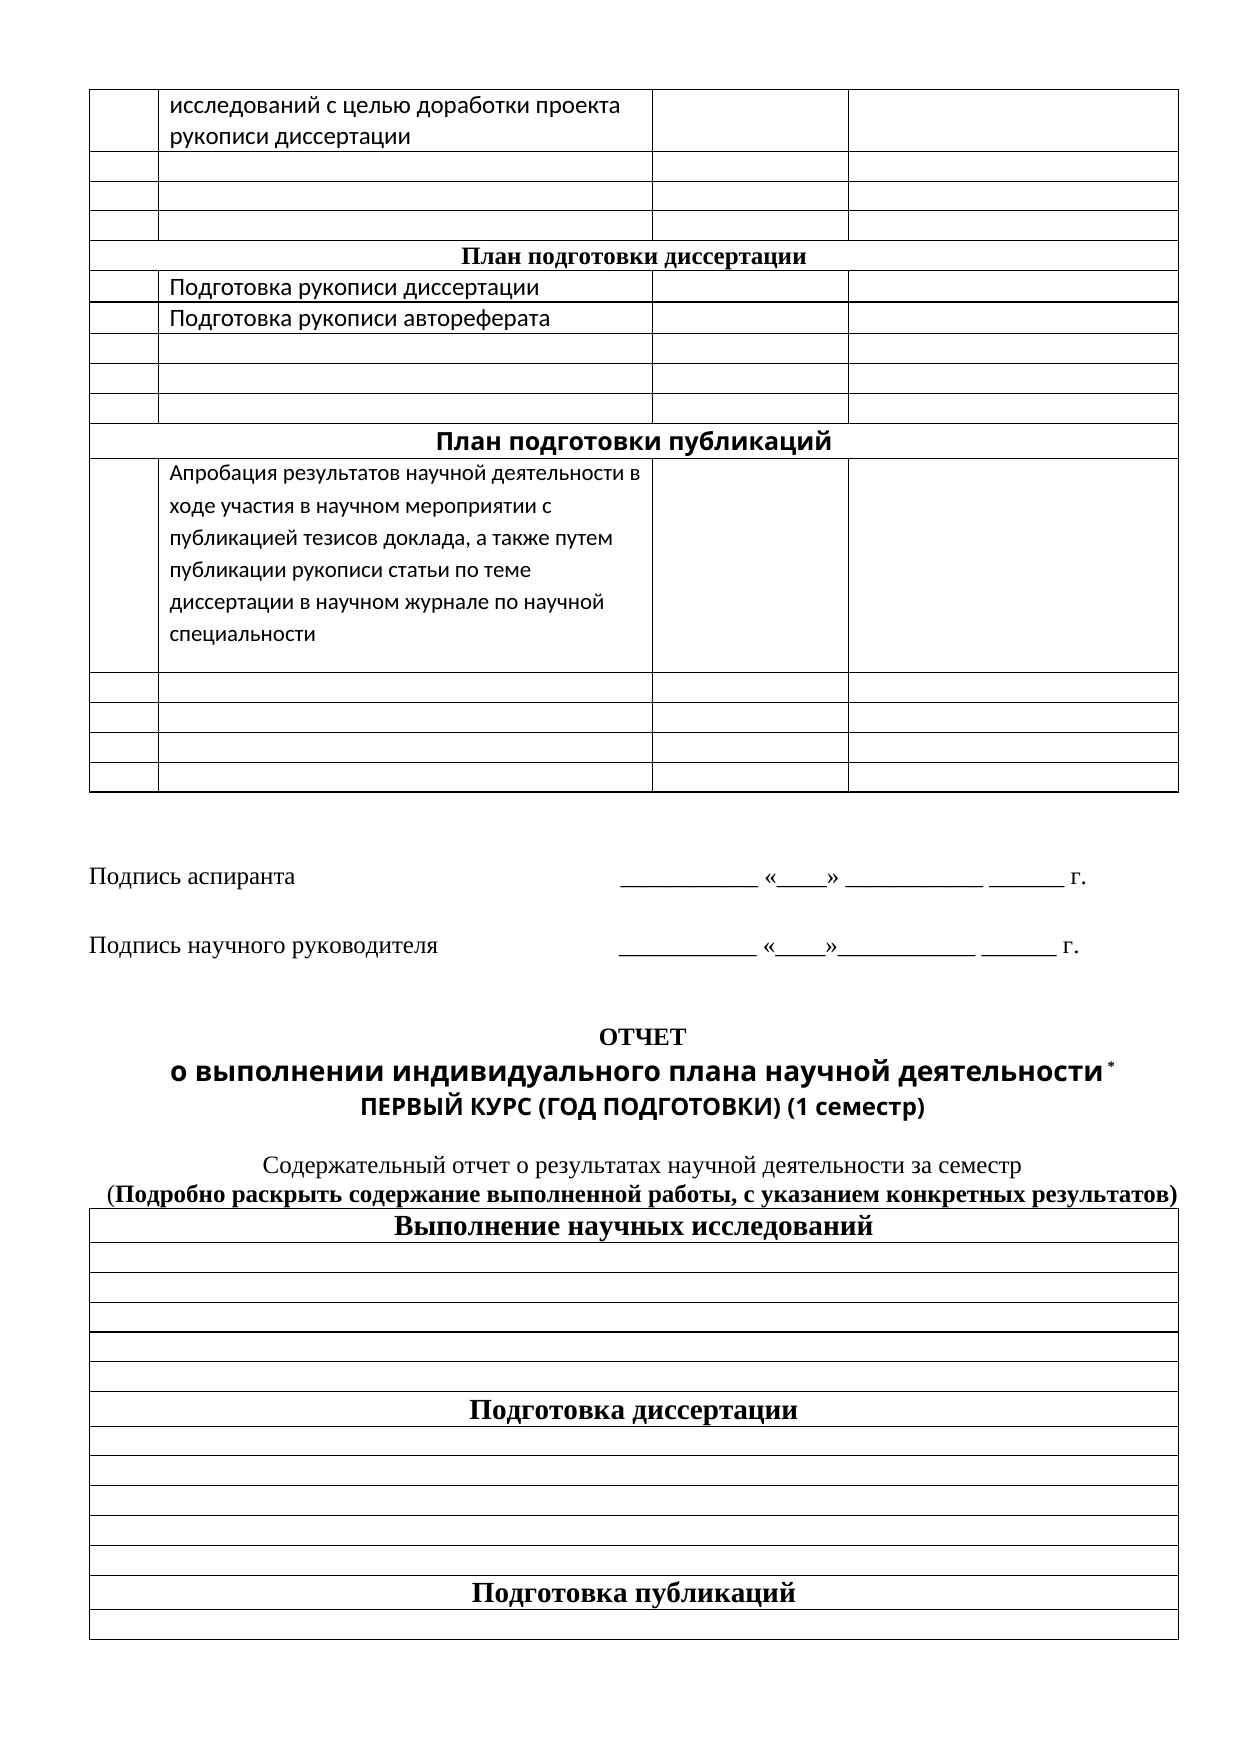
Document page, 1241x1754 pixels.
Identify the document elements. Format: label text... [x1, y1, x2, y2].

table_cell [159, 703, 652, 732]
table_cell [90, 90, 158, 151]
table_cell [90, 703, 158, 732]
table_cell [849, 271, 1178, 301]
table_cell [90, 1456, 1178, 1485]
table_cell [90, 1303, 1178, 1331]
table_cell [653, 271, 848, 301]
table_cell [90, 1243, 1178, 1272]
table_cell [90, 1546, 1178, 1574]
table_cell [849, 303, 1178, 333]
table_cell [653, 673, 848, 702]
table_cell [90, 733, 158, 762]
table_cell [653, 90, 848, 151]
table_cell [849, 364, 1178, 393]
table_cell [653, 733, 848, 762]
text Подпись аспиранта ___________ «____» ___________ ______ г. [89, 861, 1196, 890]
table_cell [159, 364, 652, 393]
table_cell [159, 733, 652, 762]
table_cell [653, 459, 848, 672]
table_cell [653, 152, 848, 181]
table_cell [90, 673, 158, 702]
table_cell [90, 1333, 1178, 1361]
table_cell Апробация результатов научной деятельности в ходе участия в научном мероприятии с публикацией тезисов доклада, а также путем публикации рукописи статьи по теме диссертации в научном журнале по научной специальности [159, 459, 652, 672]
table_cell [90, 364, 158, 393]
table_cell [159, 90, 652, 151]
table_cell Подготовка рукописи автореферата [159, 303, 652, 333]
table_cell [159, 394, 652, 422]
table_cell [653, 394, 848, 422]
table_cell Подготовка рукописи диссертации [159, 271, 652, 301]
table_cell [653, 303, 848, 333]
text о выполнении индивидуального плана научной деятельности * [89, 1051, 1196, 1089]
table_cell [653, 703, 848, 732]
table_cell [849, 182, 1178, 210]
table_cell [849, 394, 1178, 422]
table_cell [653, 182, 848, 210]
table_cell [90, 211, 158, 240]
table_cell [90, 394, 158, 422]
table_cell [849, 334, 1178, 363]
table_cell [90, 459, 158, 672]
table_cell [90, 1610, 1178, 1639]
table_cell [159, 334, 652, 363]
table_cell [849, 90, 1178, 151]
text (Подробно раскрыть содержание выполненной работы, с указанием конкретных результатов) [89, 1179, 1196, 1207]
table_header Выполнение научных исследований [90, 1209, 1178, 1242]
table_cell [849, 152, 1178, 181]
table_cell [90, 1273, 1178, 1302]
text Содержательный отчет о результатах научной деятельности за семестр [89, 1150, 1196, 1179]
table_cell [90, 1486, 1178, 1515]
table_cell [159, 152, 652, 181]
table_cell [159, 673, 652, 702]
table_cell [90, 152, 158, 181]
table_cell Подготовка диссертации [90, 1392, 1178, 1426]
table_cell [90, 303, 158, 333]
subtitle ПЕРВЫЙ КУРС (ГОД ПОДГОТОВКИ) (1 семестр) [89, 1089, 1196, 1122]
table_cell [849, 763, 1178, 791]
table_cell [849, 733, 1178, 762]
table_cell [90, 334, 158, 363]
table_cell [849, 211, 1178, 240]
table_cell [90, 763, 158, 791]
table_cell [849, 703, 1178, 732]
table_cell [159, 182, 652, 210]
table_cell [653, 763, 848, 791]
table_cell План подготовки диссертации [90, 241, 1178, 270]
table_cell [90, 182, 158, 210]
table_cell Подготовка публикаций [90, 1576, 1178, 1609]
table_cell [90, 1427, 1178, 1455]
table_cell [849, 459, 1178, 672]
table_cell [849, 673, 1178, 702]
table_cell [653, 364, 848, 393]
text Подпись научного руководителя ___________ «____»___________ ______ г. [89, 930, 1196, 959]
text ОТЧЕТ [89, 1022, 1196, 1051]
table_cell [90, 1516, 1178, 1545]
table_cell [159, 211, 652, 240]
table_cell [653, 334, 848, 363]
table_cell [159, 763, 652, 791]
table_cell План подготовки публикаций [90, 424, 1178, 457]
table_cell [90, 1362, 1178, 1391]
table_cell [90, 271, 158, 301]
table_cell [653, 211, 848, 240]
